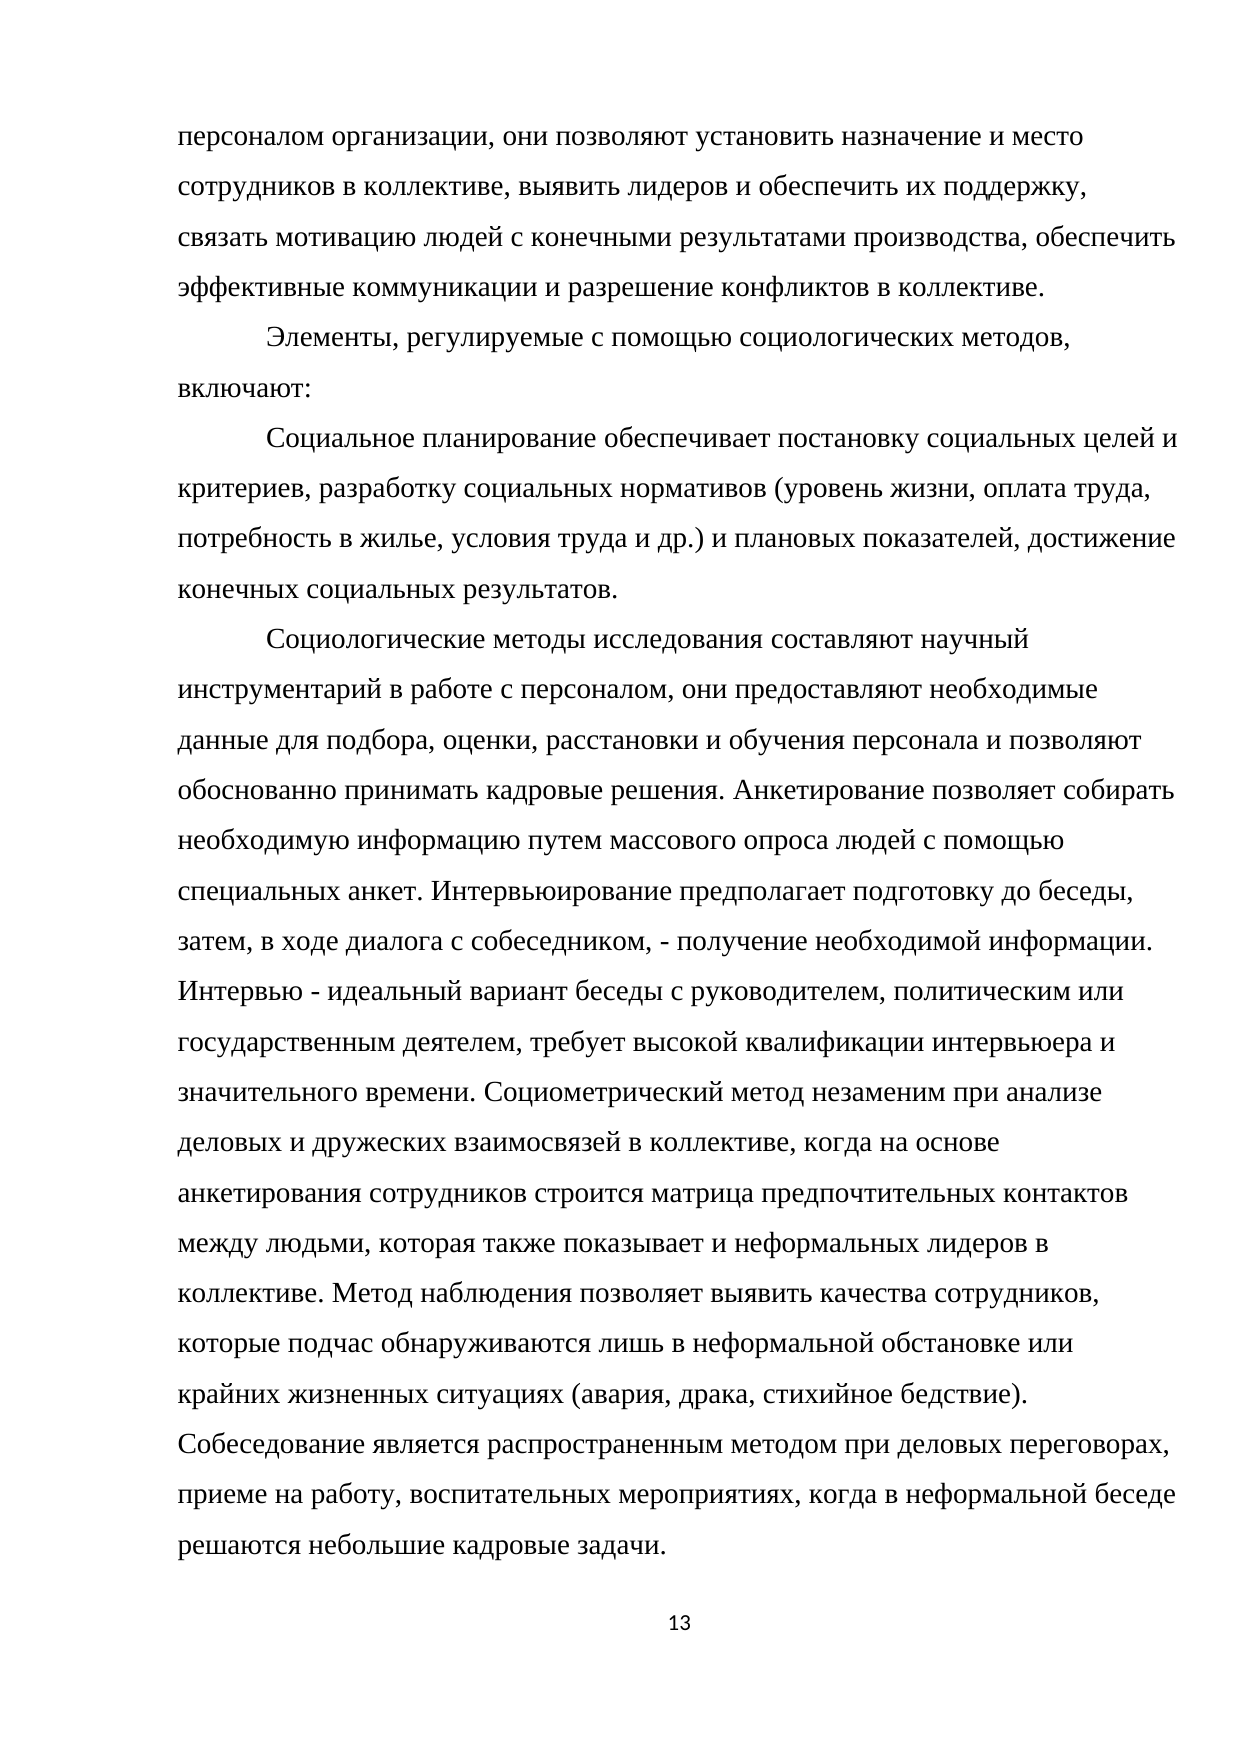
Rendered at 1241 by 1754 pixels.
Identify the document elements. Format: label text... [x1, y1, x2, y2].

text Элементы, регулируемые с помощью социологических методов, включают: [177, 319, 1181, 403]
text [177, 118, 1181, 303]
text Социальное планирование обеспечивает постановку социальных целей и критериев, разработку социальных нормативов (уровень жизни, оплата труда, потребность в жилье, условия труда и др.) и плановых показателей, достижение конечных социальных результатов. [177, 420, 1181, 604]
text Социологические методы исследования составляют научный инструментарий в работе с персоналом, они предоставляют необходимые данные для подбора, оценки, расстановки и обучения персонала и позволяют обоснованно принимать кадровые решения. Анкетирование позволяет собирать необходимую информацию путем массового опроса людей с помощью специальных анкет. Интервьюирование предполагает подготовку до беседы, затем, в ходе диалога с собеседником, - получение необходимой информации. Интервью - идеальный вариант беседы с руководителем, политическим или государственным деятелем, требует высокой квалификации интервьюера и значительного времени. Социометрический метод незаменим при анализе деловых и дружеских взаимосвязей в коллективе, когда на основе анкетирования сотрудников строится матрица предпочтительных контактов между людьми, которая также показывает и неформальных лидеров в коллективе. Метод наблюдения позволяет выявить качества сотрудников, которые подчас обнаруживаются лишь в неформальной обстановке или крайних жизненных ситуациях (авария, драка, стихийное бедствие). Собеседование является распространенным методом при деловых переговорах, приеме на работу, воспитательных мероприятиях, когда в неформальной беседе решаются небольшие кадровые задачи. [177, 621, 1181, 1560]
